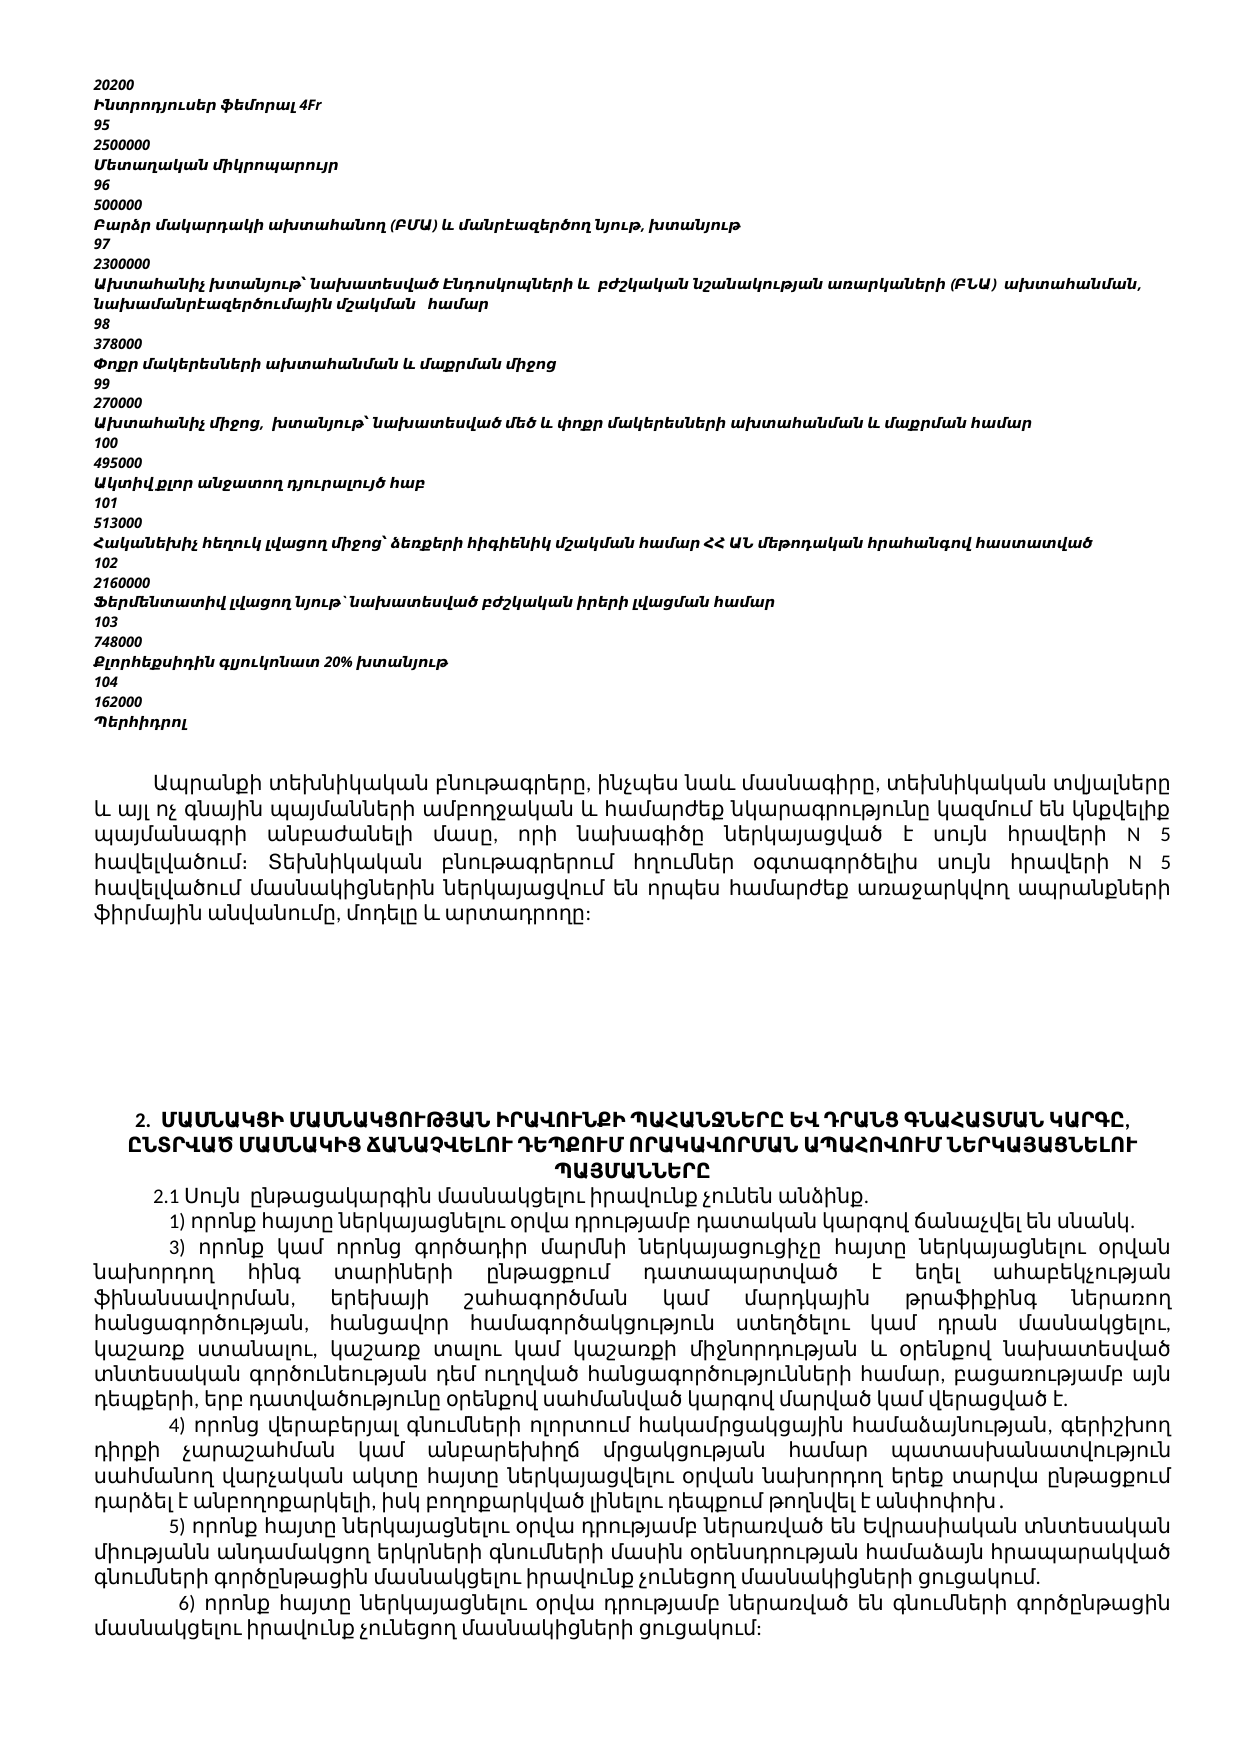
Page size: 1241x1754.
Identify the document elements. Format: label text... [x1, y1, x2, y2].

text 3) որոնք կամ որոնց գործադիր մարմնի ներկայացուցիչը հայտը ներկայացնելու օրվան նախորդող հինգ տարիների ընթացքում դատապարտված է եղել ահաբեկչության ֆինանսավորման, երեխայի շահագործման կամ մարդկային թրաֆիքինգ ներառող հանցագործության, հանցավոր համագործակցություն ստեղծելու կամ դրան մասնակցելու, կաշառք ստանալու, կաշառք տալու կամ կաշառքի միջնորդության և օրենքով նախատեսված տնտեսական գործունեության դեմ ուղղված հանցագործությունների համար, բացառությամբ այն դեպքերի, երբ դատվածությունը օրենքով սահմանված կարգով մարված կամ վերացված է. [94, 1234, 1171, 1412]
text 5) որոնք հայտը ներկայացնելու օրվա դրությամբ ներառված են Եվրասիական տնտեսական միությանն անդամակցող երկրների գնումների մասին օրենսդրության համաձայն հրապարակված գնումների գործընթացին մասնակցելու իրավունք չունեցող մասնակիցների ցուցակում. [94, 1514, 1171, 1590]
text 2.1 Սույն ընթացակարգին մասնակցելու իրավունք չունեն անձինք. [94, 1183, 1171, 1209]
text 4) որոնց վերաբերյալ գնումների ոլորտում հակամրցակցային համաձայնության, գերիշխող դիրքի չարաշահման կամ անբարեխիղճ մրցակցության համար պատասխանատվություն սահմանող վարչական ակտը հայտը ներկայացվելու օրվան նախորդող երեք տարվա ընթացքում դարձել է անբողոքարկելի, իսկ բողոքարկված լինելու դեպքում թողնվել է անփոփոխ․ [94, 1412, 1171, 1514]
text 1) որոնք հայտը ներկայացնելու օրվա դրությամբ դատական կարգով ճանաչվել են սնանկ. [94, 1209, 1171, 1234]
text 6) որոնք հայտը ներկայացնելու օրվա դրությամբ ներառված են գնումների գործընթացին մասնակցելու իրավունք չունեցող մասնակիցների ցուցակում: [94, 1590, 1171, 1641]
text 2. ՄԱՍՆԱԿՑԻ ՄԱՍՆԱԿՑՈՒԹՅԱՆ ԻՐԱՎՈՒՆՔԻ ՊԱՀԱՆՋՆԵՐԸ ԵՎ ԴՐԱՆՑ ԳՆԱՀԱՏՄԱՆ ԿԱՐԳԸ, ԸՆՏՐՎԱԾ ՄԱՍՆԱԿԻՑ ՃԱՆԱՉՎԵԼՈՒ ԴԵՊՔՈՒՄ ՈՐԱԿԱՎՈՐՄԱՆ ԱՊԱՀՈՎՈՒՄ ՆԵՐԿԱՅԱՑՆԵԼՈՒ ՊԱՅՄԱՆՆԵՐԸ [94, 1107, 1171, 1183]
text Ապրանքի տեխնիկական բնութագրերը, ինչպես նաև մասնագիրը, տեխնիկական տվյալները և այլ ոչ գնային պայմանների ամբողջական և համարժեք նկարագրությունը կազմում են կնքվելիք պայմանագրի անբաժանելի մասը, որի նախագիծը ներկայացված է սույն հրավերի N 5 հավելվածում։ Տեխնիկական բնութագրերում հղումներ օգտագործելիս սույն հրավերի N 5 հավելվածում մասնակիցներին ներկայացվում են որպես համարժեք առաջարկվող ապրանքների ֆիրմային անվանումը, մոդելը և արտադրողը: [94, 771, 1171, 926]
